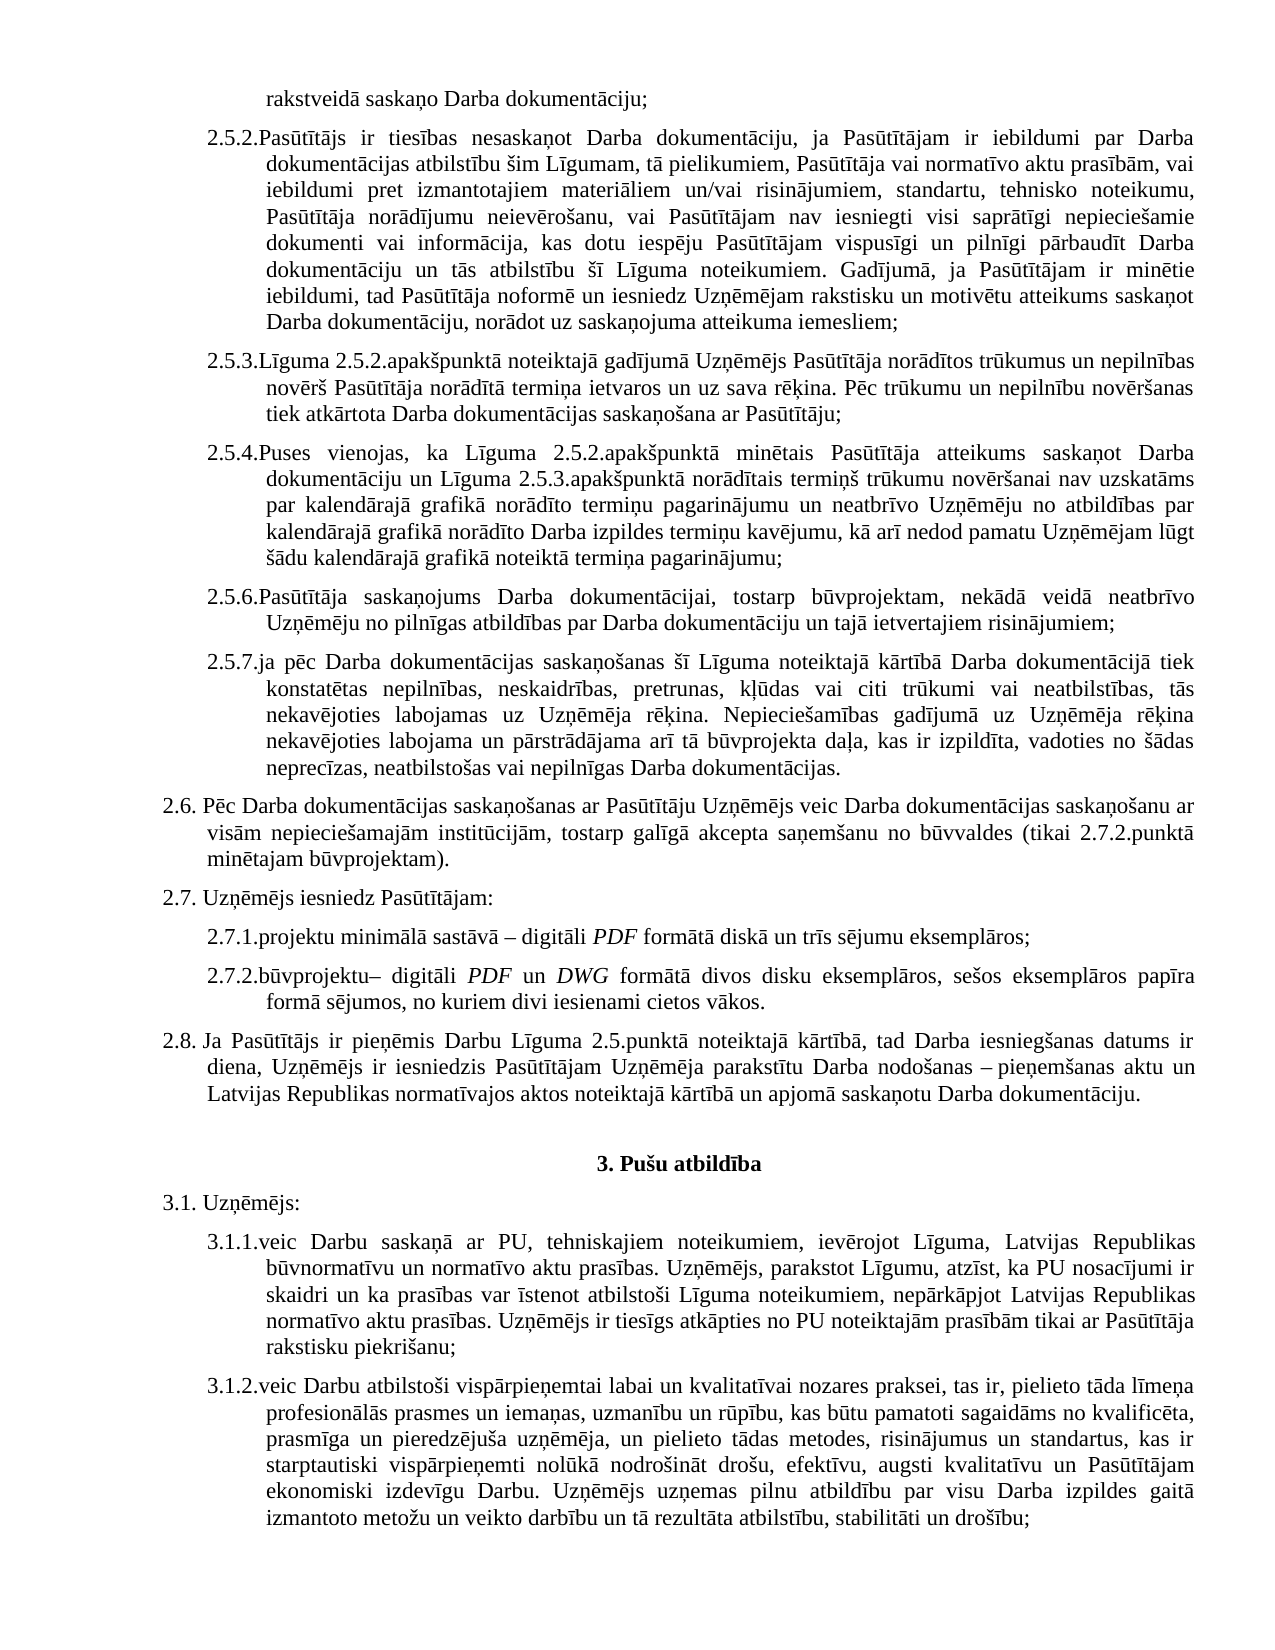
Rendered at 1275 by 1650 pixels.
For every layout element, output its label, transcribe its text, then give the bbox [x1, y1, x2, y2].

text 2.7.2.būvprojektu– digitāli PDF un DWG formātā divos disku eksemplāros, sešos eksemplāros papīra formā sējumos, no kuriem divi iesienami cietos vākos. [207, 962, 1196, 1014]
text 2.7.1.projektu minimālā sastāvā – digitāli PDF formātā diskā un trīs sējumu eksemplāros; [207, 923, 1196, 949]
text 2.6. Pēc Darba dokumentācijas saskaņošanas ar Pasūtītāju Uzņēmējs veic Darba dokumentācijas saskaņošanu ar visām nepieciešamajām institūcijām, tostarp galīgā akcepta saņemšanu no būvvaldes (tikai 2.7.2.punktā minētajam būvprojektam). [162, 792, 1196, 872]
text 2.5.4.Puses vienojas, ka Līguma 2.5.2.apakšpunktā minētais Pasūtītāja atteikums saskaņot Darba dokumentāciju un Līguma 2.5.3.apakšpunktā norādītais termiņš trūkumu novēršanai nav uzskatāms par kalendārajā grafikā norādīto termiņu pagarinājumu un neatbrīvo Uzņēmēju no atbildības par kalendārajā grafikā norādīto Darba izpildes termiņu kavējumu, kā arī nedod pamatu Uzņēmējam lūgt šādu kalendārajā grafikā noteiktā termiņa pagarinājumu; [207, 439, 1196, 571]
text 3.1.1.veic Darbu saskaņā ar PU, tehniskajiem noteikumiem, ievērojot Līguma, Latvijas Republikas būvnormatīvu un normatīvo aktu prasības. Uzņēmējs, parakstot Līgumu, atzīst, ka PU nosacījumi ir skaidri un ka prasības var īstenot atbilstoši Līguma noteikumiem, nepārkāpjot Latvijas Republikas normatīvo aktu prasības. Uzņēmējs ir tiesīgs atkāpties no PU noteiktajām prasībām tikai ar Pasūtītāja rakstisku piekrišanu; [207, 1228, 1196, 1360]
text 2.5.7.ja pēc Darba dokumentācijas saskaņošanas šī Līguma noteiktajā kārtībā Darba dokumentācijā tiek konstatētas nepilnības, neskaidrības, pretrunas, kļūdas vai citi trūkumi vai neatbilstības, tās nekavējoties labojamas uz Uzņēmēja rēķina. Nepieciešamības gadījumā uz Uzņēmēja rēķina nekavējoties labojama un pārstrādājama arī tā būvprojekta daļa, kas ir izpildīta, vadoties no šādas neprecīzas, neatbilstošas vai nepilnīgas Darba dokumentācijas. [207, 648, 1196, 780]
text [207, 85, 1196, 111]
text 2.5.2.Pasūtītājs ir tiesības nesaskaņot Darba dokumentāciju, ja Pasūtītājam ir iebildumi par Darba dokumentācijas atbilstību šim Līgumam, tā pielikumiem, Pasūtītāja vai normatīvo aktu prasībām, vai iebildumi pret izmantotajiem materiāliem un/vai risinājumiem, standartu, tehnisko noteikumu, Pasūtītāja norādījumu neievērošanu, vai Pasūtītājam nav iesniegti visi saprātīgi nepieciešamie dokumenti vai informācija, kas dotu iespēju Pasūtītājam vispusīgi un pilnīgi pārbaudīt Darba dokumentāciju un tās atbilstību šī Līguma noteikumiem. Gadījumā, ja Pasūtītājam ir minētie iebildumi, tad Pasūtītāja noformē un iesniedz Uzņēmējam rakstisku un motivētu atteikums saskaņot Darba dokumentāciju, norādot uz saskaņojuma atteikuma iemesliem; [207, 124, 1196, 335]
text 3.1. Uzņēmējs: [162, 1189, 1196, 1215]
text 3. Pušu atbildība [162, 1150, 1196, 1177]
text 3.1.2.veic Darbu atbilstoši vispārpieņemtai labai un kvalitatīvai nozares praksei, tas ir, pielieto tāda līmeņa profesionālās prasmes un iemaņas, uzmanību un rūpību, kas būtu pamatoti sagaidāms no kvalificēta, prasmīga un pieredzējuša uzņēmēja, un pielieto tādas metodes, risinājumus un standartus, kas ir starptautiski vispārpieņemti nolūkā nodrošināt drošu, efektīvu, augsti kvalitatīvu un Pasūtītājam ekonomiski izdevīgu Darbu. Uzņēmējs uzņemas pilnu atbildību par visu Darba izpildes gaitā izmantoto metožu un veikto darbību un tā rezultāta atbilstību, stabilitāti un drošību; [207, 1372, 1196, 1530]
text 2.5.3.Līguma 2.5.2.apakšpunktā noteiktajā gadījumā Uzņēmējs Pasūtītāja norādītos trūkumus un nepilnības novērš Pasūtītāja norādītā termiņa ietvaros un uz sava rēķina. Pēc trūkumu un nepilnību novēršanas tiek atkārtota Darba dokumentācijas saskaņošana ar Pasūtītāju; [207, 347, 1196, 426]
text 2.7. Uzņēmējs iesniedz Pasūtītājam: [162, 884, 1196, 910]
text 2.5.6.Pasūtītāja saskaņojums Darba dokumentācijai, tostarp būvprojektam, nekādā veidā neatbrīvo Uzņēmēju no pilnīgas atbildības par Darba dokumentāciju un tajā ietvertajiem risinājumiem; [207, 583, 1196, 636]
text 2.8. Ja Pasūtītājs ir pieņēmis Darbu Līguma 2.5.punktā noteiktajā kārtībā, tad Darba iesniegšanas datums ir diena, Uzņēmējs ir iesniedzis Pasūtītājam Uzņēmēja parakstītu Darba nodošanas – pieņemšanas aktu un Latvijas Republikas normatīvajos aktos noteiktajā kārtībā un apjomā saskaņotu Darba dokumentāciju. [162, 1027, 1196, 1106]
